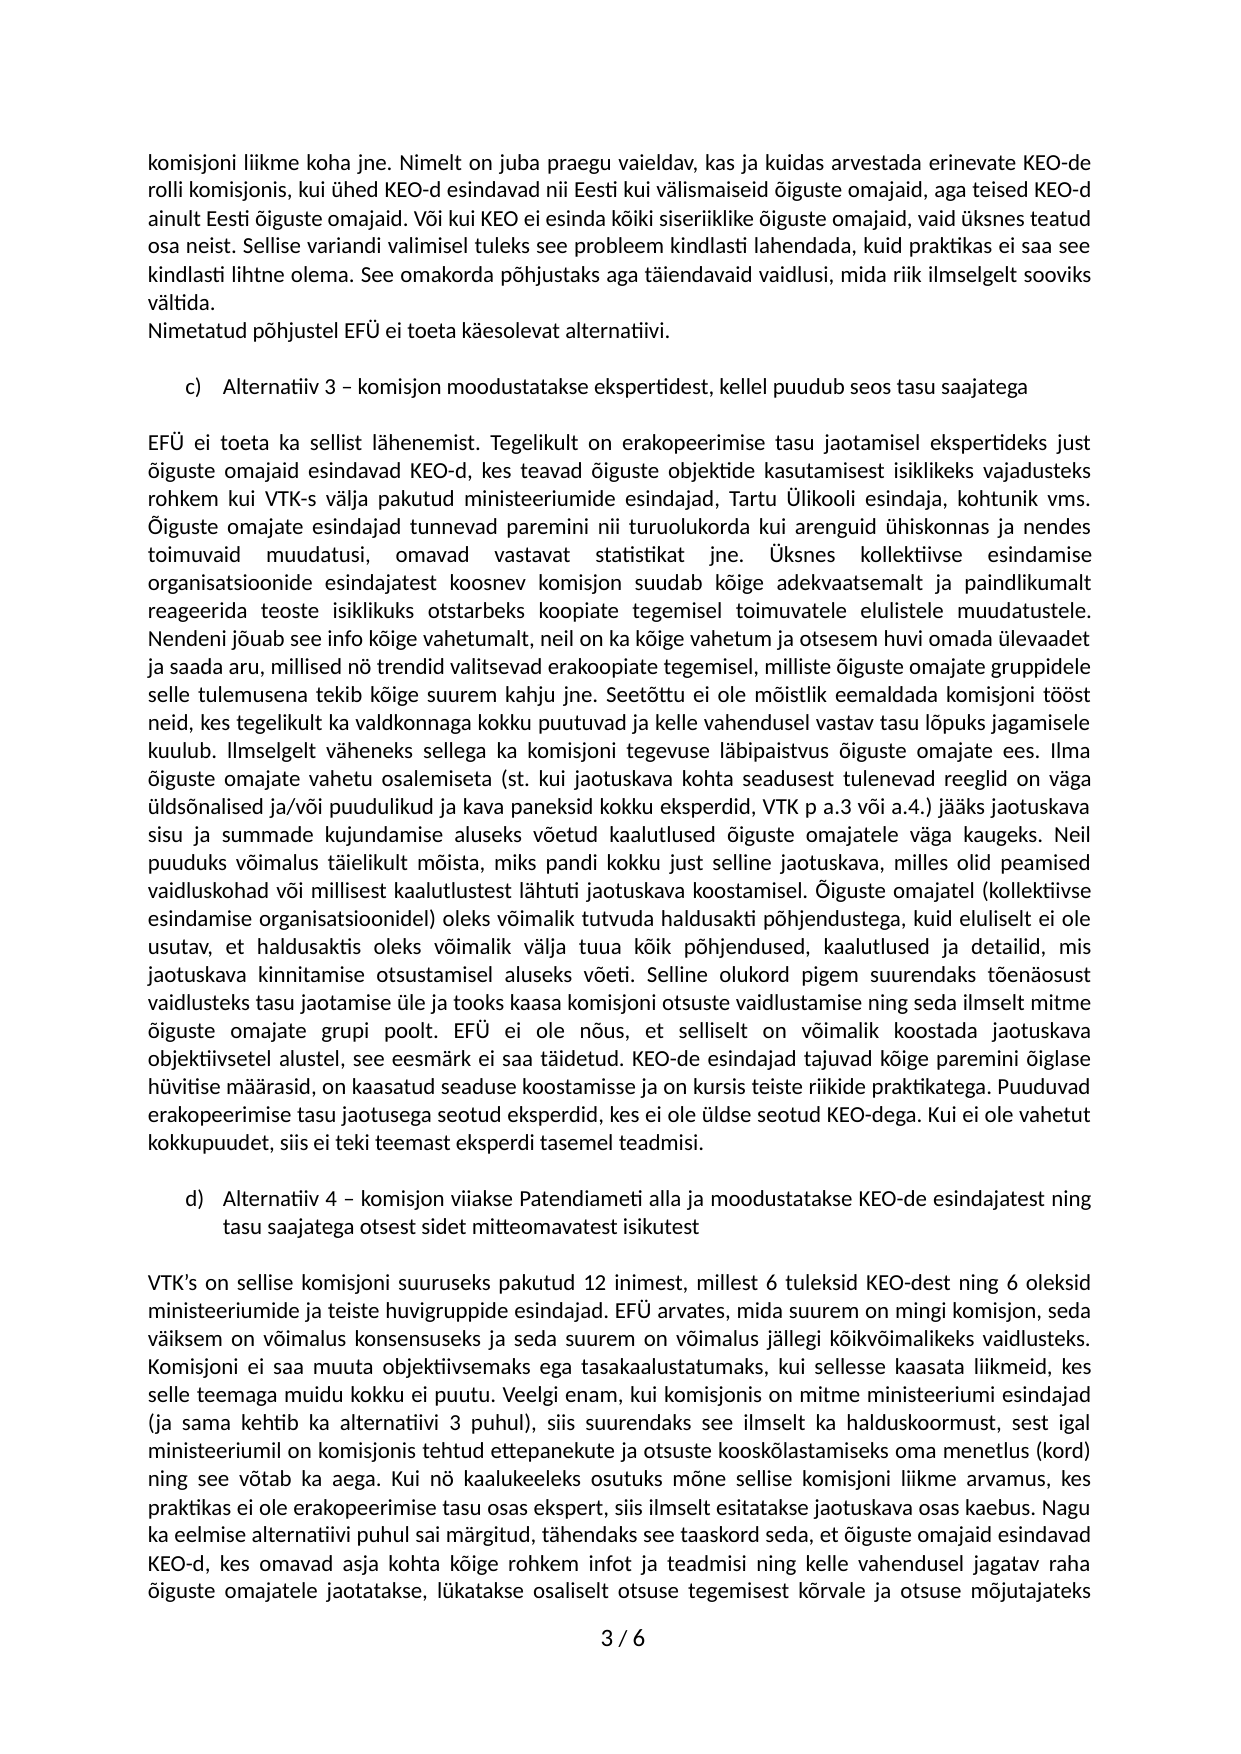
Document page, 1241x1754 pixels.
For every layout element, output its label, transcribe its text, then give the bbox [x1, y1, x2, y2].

text EFÜ ei toeta ka sellist lähenemist. Tegelikult on erakopeerimise tasu jaotamisel ekspertideks just õiguste omajaid esindavad KEO-d, kes teavad õiguste objektide kasutamisest isiklikeks vajadusteks rohkem kui VTK-s välja pakutud ministeeriumide esindajad, Tartu Ülikooli esindaja, kohtunik vms. Õiguste omajate esindajad tunnevad paremini nii turuolukorda kui arenguid ühiskonnas ja nendes toimuvaid muudatusi, omavad vastavat statistikat jne. Üksnes kollektiivse esindamise organisatsioonide esindajatest koosnev komisjon suudab kõige adekvaatsemalt ja paindlikumalt reageerida teoste isiklikuks otstarbeks koopiate tegemisel toimuvatele elulistele muudatustele. Nendeni jõuab see info kõige vahetumalt, neil on ka kõige vahetum ja otsesem huvi omada ülevaadet ja saada aru, millised nö trendid valitsevad erakoopiate tegemisel, milliste õiguste omajate gruppidele selle tulemusena tekib kõige suurem kahju jne. Seetõttu ei ole mõistlik eemaldada komisjoni tööst neid, kes tegelikult ka valdkonnaga kokku puutuvad ja kelle vahendusel vastav tasu lõpuks jagamisele kuulub. llmselgelt väheneks sellega ka komisjoni tegevuse läbipaistvus õiguste omajate ees. Ilma õiguste omajate vahetu osalemiseta (st. kui jaotuskava kohta seadusest tulenevad reeglid on väga üldsõnalised ja/või puudulikud ja kava paneksid kokku eksperdid, VTK p a.3 või a.4.) jääks jaotuskava sisu ja summade kujundamise aluseks võetud kaalutlused õiguste omajatele väga kaugeks. Neil puuduks võimalus täielikult mõista, miks pandi kokku just selline jaotuskava, milles olid peamised vaidluskohad või millisest kaalutlustest lähtuti jaotuskava koostamisel. Õiguste omajatel (kollektiivse esindamise organisatsioonidel) oleks võimalik tutvuda haldusakti põhjendustega, kuid eluliselt ei ole usutav, et haldusaktis oleks võimalik välja tuua kõik põhjendused, kaalutlused ja detailid, mis jaotuskava kinnitamise otsustamisel aluseks võeti. Selline olukord pigem suurendaks tõenäosust vaidlusteks tasu jaotamise üle ja tooks kaasa komisjoni otsuste vaidlustamise ning seda ilmselt mitme õiguste omajate grupi poolt. EFÜ ei ole nõus, et selliselt on võimalik koostada jaotuskava objektiivsetel alustel, see eesmärk ei saa täidetud. KEO-de esindajad tajuvad kõige paremini õiglase hüvitise määrasid, on kaasatud seaduse koostamisse ja on kursis teiste riikide praktikatega. Puuduvad erakopeerimise tasu jaotusega seotud eksperdid, kes ei ole üldse seotud KEO-dega. Kui ei ole vahetut kokkupuudet, siis ei teki teemast eksperdi tasemel teadmisi. [148, 428, 1093, 1156]
list Alternatiiv 4 – komisjon viiakse Patendiameti alla ja moodustatakse KEO-de esindajatest ning tasu saajatega otsest sidet mitteomavatest isikutest [185, 1184, 1093, 1240]
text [148, 148, 1093, 316]
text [148, 1268, 1093, 1605]
list Alternatiiv 3 – komisjon moodustatakse ekspertidest, kellel puudub seos tasu saajatega [185, 372, 1093, 400]
text Nimetatud põhjustel EFÜ ei toeta käesolevat alternatiivi. [148, 316, 1093, 344]
